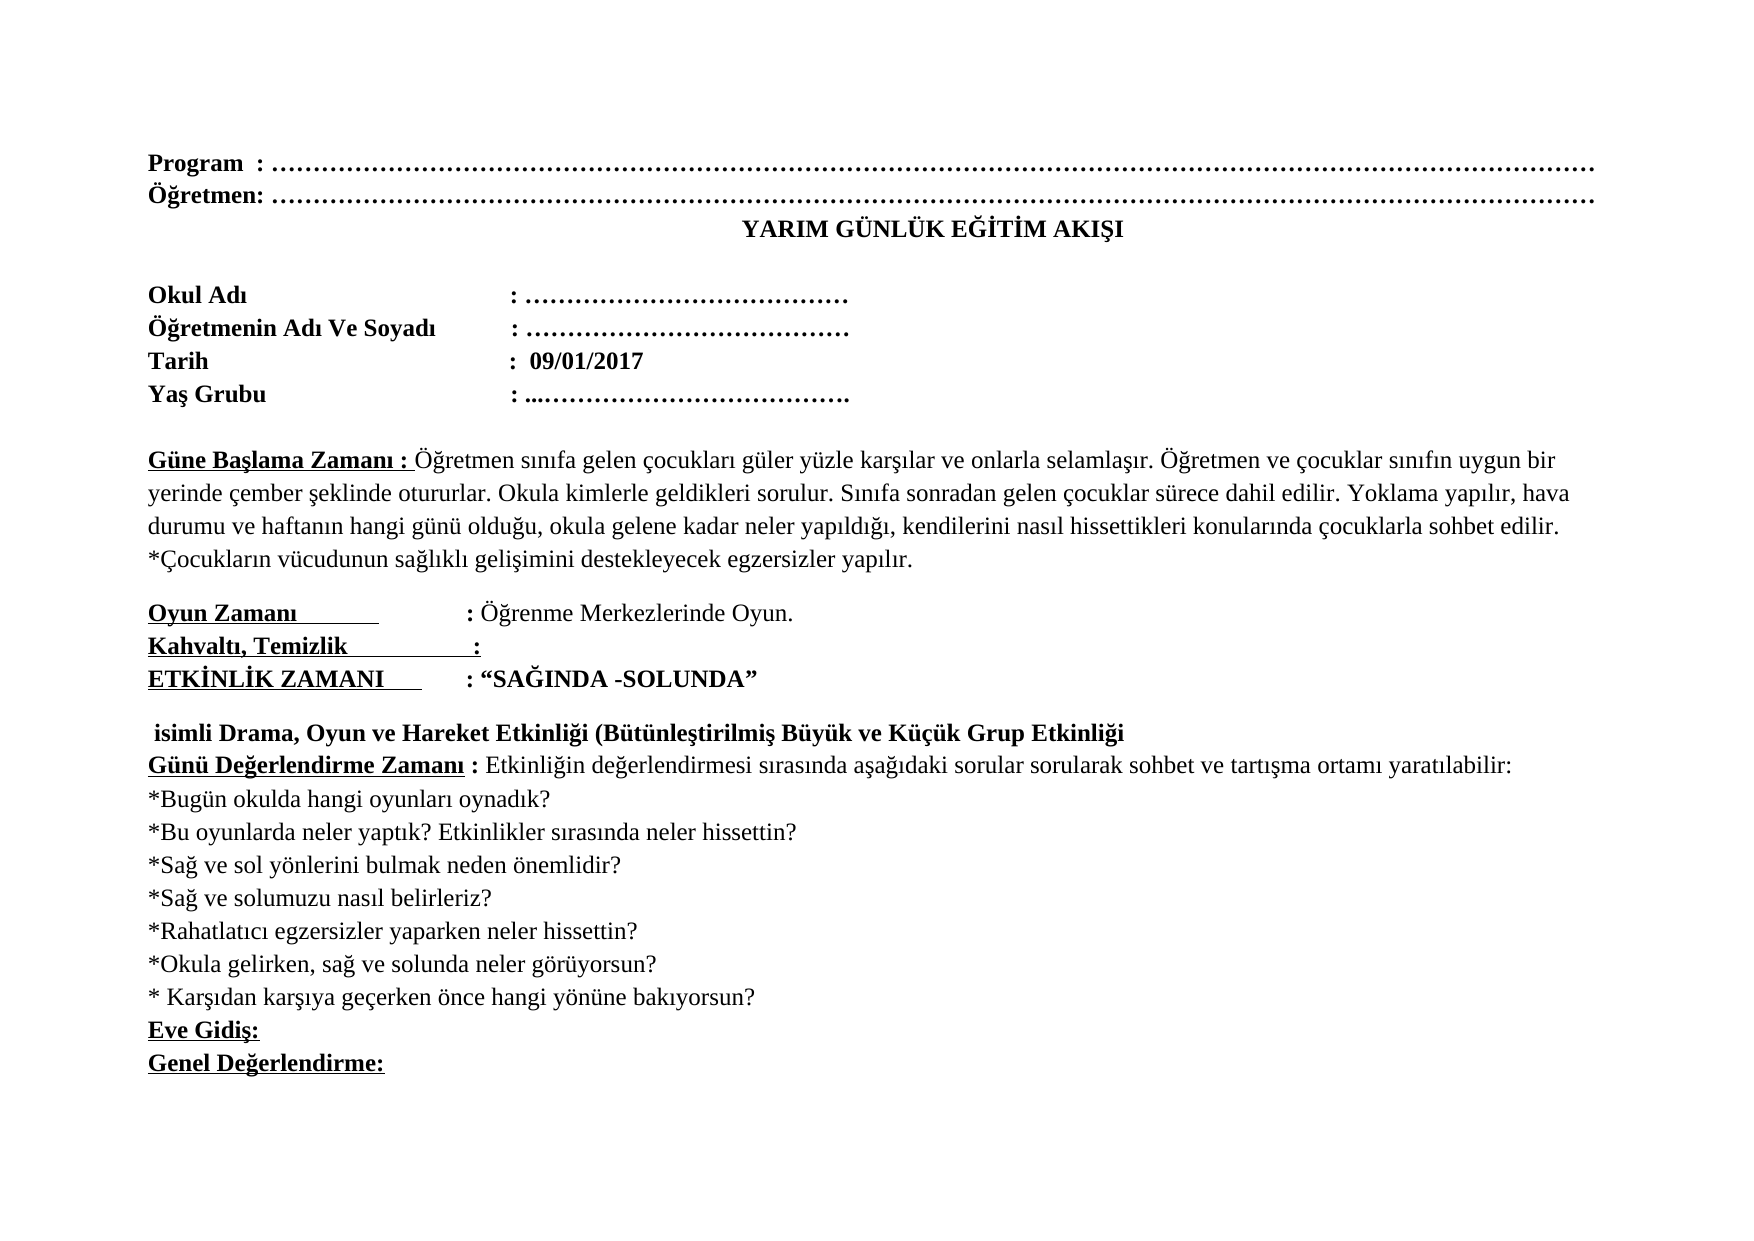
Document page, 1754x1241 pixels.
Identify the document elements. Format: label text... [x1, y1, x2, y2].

list YARIM GÜNLÜK EĞİTİM AKIŞI Okul Adı : ………………………………… Öğretmenin Adı Ve Soyadı : ………………………………… Tarih : 09/01/2017 Yaş Grubu : ...………………………………. Güne Başlama Zamanı : Öğretmen sınıfa gelen çocukları güler yüzle karşılar ve onlarla selamlaşır. Öğretmen ve çocuklar sınıfın uygun bir yerinde çember şeklinde otururlar. Okula kimlerle geldikleri sorulur. Sınıfa sonradan gelen çocuklar sürece dahil edilir. Yoklama yapılır, hava durumu ve haftanın hangi günü olduğu, okula gelene kadar neler yapıldığı, kendilerini nasıl hissettikleri konularında çocuklarla sohbet edilir. [148, 214, 1606, 539]
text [148, 718, 1606, 1077]
text Oyun Zamanı : Öğrenme Merkezlerinde Oyun. Kahvaltı, Temizlik : ETKİNLİK ZAMANI : “SAĞINDA -SOLUNDA” [148, 598, 1606, 692]
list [148, 148, 1606, 209]
list *Çocukların vücudunun sağlıklı gelişimini destekleyecek egzersizler yapılır. [148, 544, 1606, 573]
